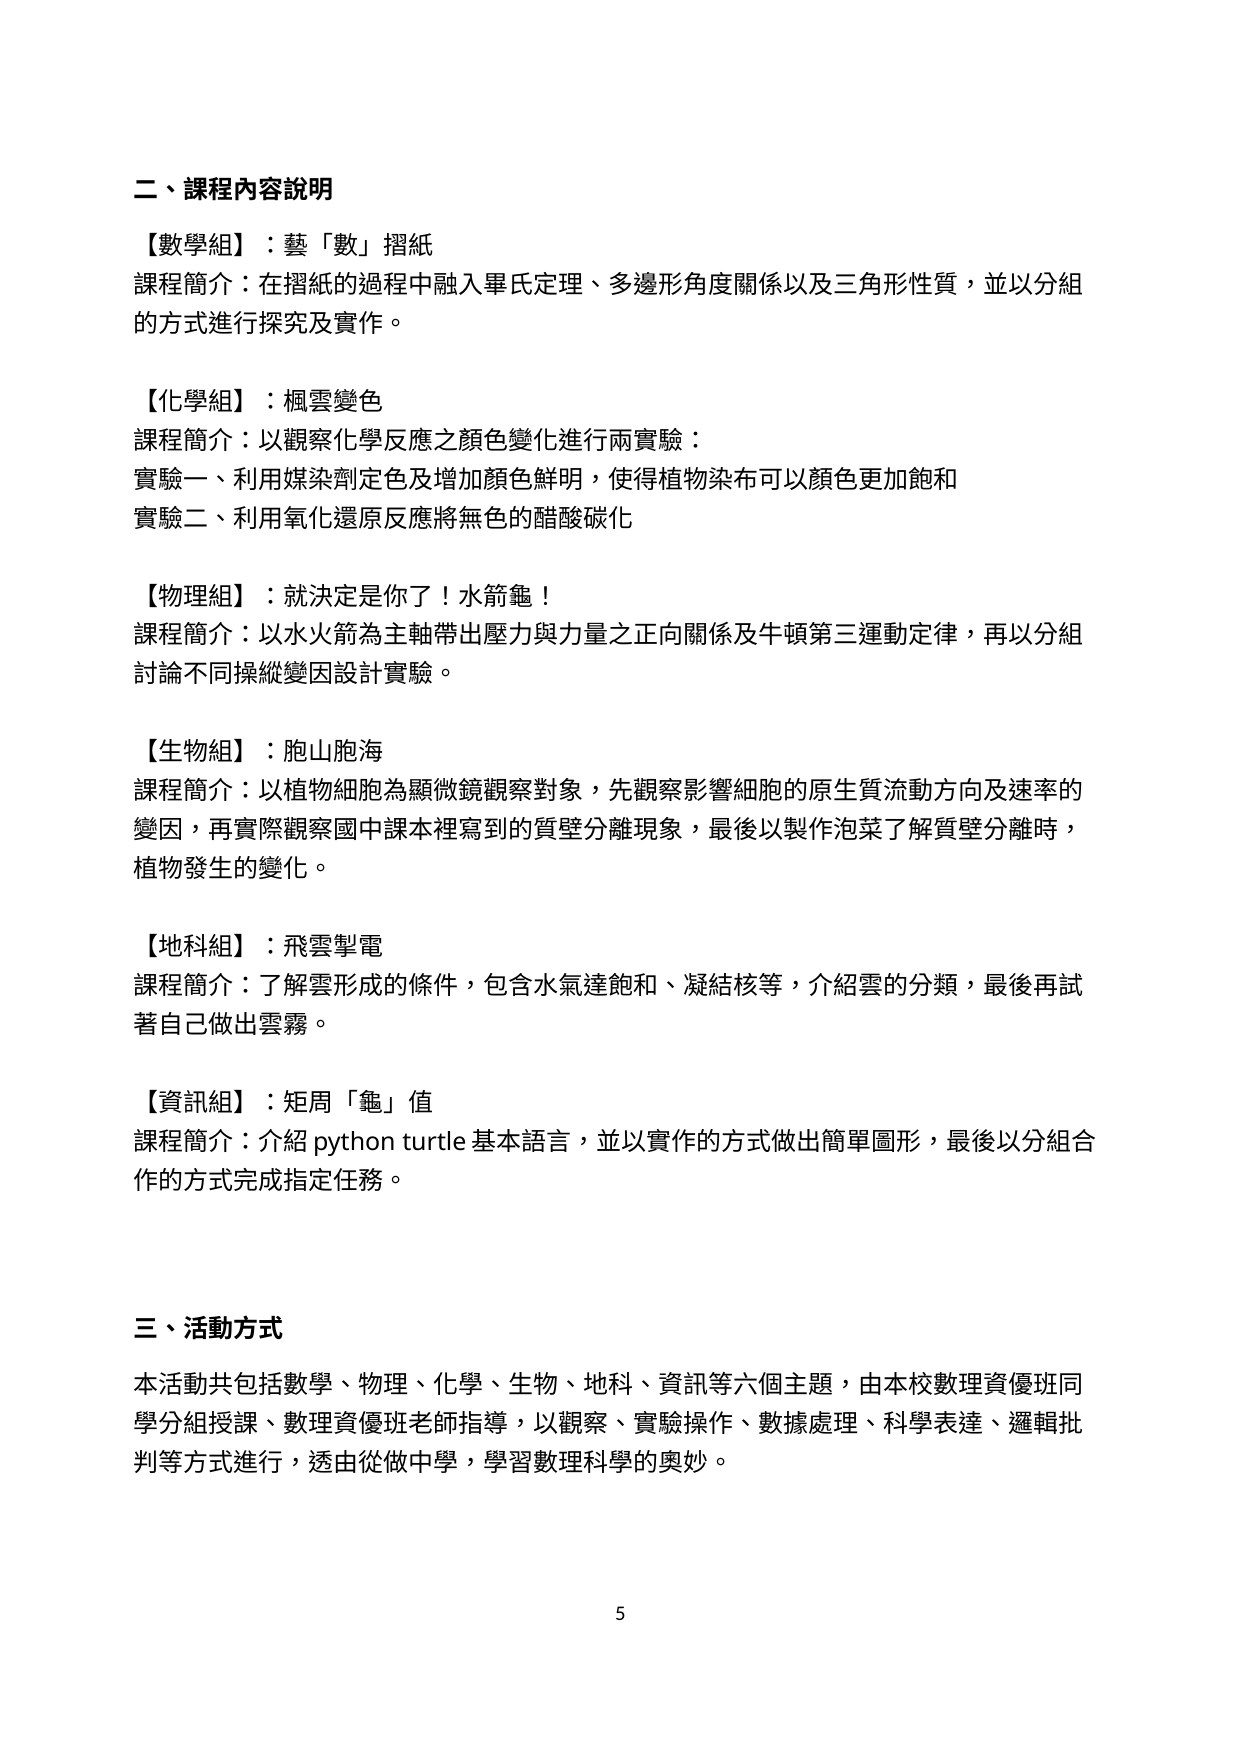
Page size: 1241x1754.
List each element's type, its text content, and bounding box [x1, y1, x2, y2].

text 【物理組】：就決定是你了！水箭龜！ [133, 575, 1107, 614]
text 【數學組】：藝「數」摺紙 [133, 224, 1107, 263]
text 【地科組】：飛雲掣電 [133, 925, 1107, 964]
text 本活動共包括數學、物理、化學、生物、地科、資訊等六個主題，由本校數理資優班同學分組授課、數理資優班老師指導，以觀察、實驗操作、數據處理、科學表達、邏輯批判等方式進行，透由從做中學，學習數理科學的奧妙。 [133, 1363, 1107, 1480]
text 實驗二、利用氧化還原反應將無色的醋酸碳化 [133, 497, 1107, 536]
text 【生物組】：胞山胞海 [133, 731, 1107, 769]
text 課程簡介：在摺紙的過程中融入畢氏定理、多邊形角度關係以及三角形性質，並以分組的方式進行探究及實作。 [133, 263, 1107, 341]
text 三、活動方式 [133, 1308, 1107, 1345]
text 課程簡介：以水火箭為主軸帶出壓力與力量之正向關係及牛頓第三運動定律，再以分組討論不同操縱變因設計實驗。 [133, 614, 1107, 692]
text 課程簡介：介紹python turtle基本語言，並以實作的方式做出簡單圖形，最後以分組合作的方式完成指定任務。 [133, 1120, 1107, 1198]
text 課程簡介：以植物細胞為顯微鏡觀察對象，先觀察影響細胞的原生質流動方向及速率的變因，再實際觀察國中課本裡寫到的質壁分離現象，最後以製作泡菜了解質壁分離時，植物發生的變化。 [133, 769, 1107, 886]
text 【化學組】：楓雲變色 [133, 380, 1107, 419]
text 課程簡介：了解雲形成的條件，包含水氣達飽和、凝結核等，介紹雲的分類，最後再試著自己做出雲霧。 [133, 964, 1107, 1042]
text 【資訊組】：矩周「龜」值 [133, 1081, 1107, 1120]
text 實驗一、利用媒染劑定色及增加顏色鮮明，使得植物染布可以顏色更加飽和 [133, 458, 1107, 497]
text 二、課程內容說明 [133, 169, 1107, 205]
text 課程簡介：以觀察化學反應之顏色變化進行兩實驗： [133, 419, 1107, 458]
